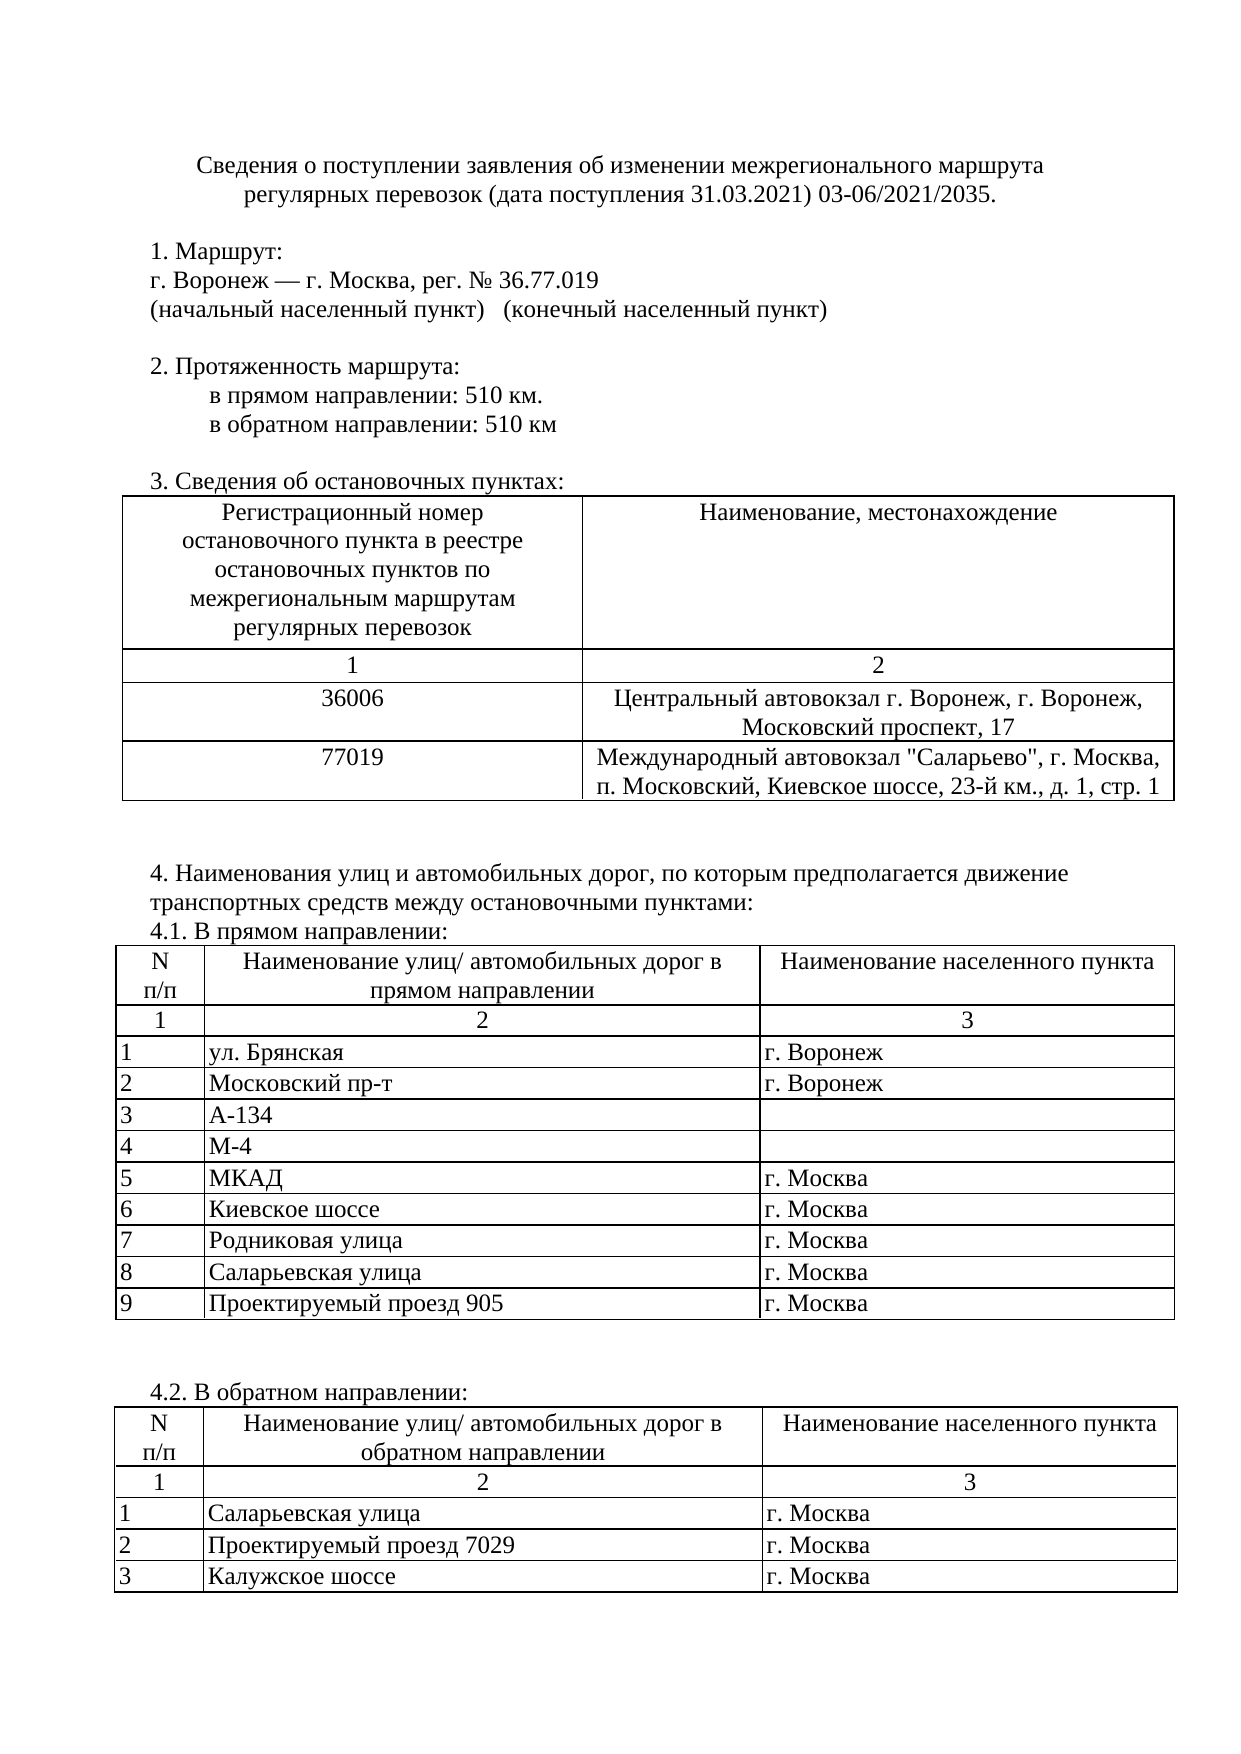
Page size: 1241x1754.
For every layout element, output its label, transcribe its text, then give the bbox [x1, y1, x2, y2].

text 4.1. В прямом направлении: [150, 916, 1090, 945]
text в обратном направлении: 510 км [150, 409, 1090, 437]
text 1. Маршрут: [150, 236, 1090, 265]
text в прямом направлении: 510 км. [150, 380, 1090, 409]
table_cell 3 [115, 1561, 203, 1591]
table_cell 2 [117, 1068, 204, 1098]
table_header N п/п [115, 1408, 203, 1465]
table_cell 1 [117, 1037, 204, 1067]
table_header Наименование, местонахождение [583, 497, 1173, 648]
table_cell 1 [117, 1006, 204, 1035]
table_cell г. Москва [761, 1226, 1174, 1256]
table_cell 1 [115, 1466, 203, 1497]
table_cell А-134 [205, 1100, 759, 1130]
text 3. Сведения об остановочных пунктах: [150, 466, 1090, 495]
text (начальный населенный пункт) (конечный населенный пункт) [150, 294, 1090, 322]
table_cell 3 [761, 1006, 1174, 1035]
text 4. Наименования улиц и автомобильных дорог, по которым предполагается движение транспортных средств между остановочными пунктами: [150, 858, 1090, 916]
table_cell г. Москва [763, 1497, 1177, 1528]
table_cell 7 [117, 1226, 204, 1256]
table_cell 6 [117, 1194, 204, 1224]
table_cell 2 [205, 1006, 759, 1035]
table_cell 36006 [123, 683, 582, 740]
table_cell Калужское шоссе [204, 1561, 762, 1591]
table_cell 1 [123, 650, 582, 681]
text 4.2. В обратном направлении: [150, 1377, 1090, 1406]
table_header N п/п [117, 946, 204, 1004]
table_cell Центральный автовокзал г. Воронеж, г. Воронеж, Московский проспект, 17 [583, 683, 1173, 740]
table_cell [761, 1100, 1174, 1130]
table_cell М-4 [205, 1131, 759, 1161]
table_cell 8 [117, 1257, 204, 1287]
table_cell г. Воронеж [761, 1068, 1174, 1098]
table_cell ул. Брянская [205, 1037, 759, 1067]
table_cell 5 [117, 1163, 204, 1193]
table_cell Родниковая улица [205, 1226, 759, 1256]
table_header Наименование населенного пункта [763, 1408, 1177, 1465]
table_cell 1 [115, 1498, 203, 1528]
table_header Наименование улиц/ автомобильных дорог в обратном направлении [204, 1408, 762, 1465]
table_cell Проектируемый проезд 7029 [204, 1530, 762, 1560]
table_cell Саларьевская улица [204, 1498, 762, 1528]
table_cell г. Москва [761, 1194, 1174, 1224]
table_cell 9 [117, 1289, 204, 1318]
table_header Наименование улиц/ автомобильных дорог в прямом направлении [205, 946, 759, 1004]
table_cell 2 [115, 1529, 203, 1560]
table_cell 2 [204, 1467, 762, 1497]
table_header Регистрационный номер остановочного пункта в реестре остановочных пунктов по межрегиональным маршрутам регулярных перевозок [123, 497, 582, 648]
table_cell Проектируемый проезд 905 [205, 1289, 759, 1318]
table_cell Саларьевская улица [205, 1257, 759, 1287]
table_cell г. Москва [763, 1560, 1177, 1591]
table_cell Международный автовокзал "Саларьево", г. Москва, п. Московский, Киевское шоссе, 23-й км., д. 1, стр. 1 [583, 742, 1173, 799]
table_cell 3 [763, 1465, 1177, 1497]
table_cell г. Москва [761, 1289, 1174, 1318]
table_cell Киевское шоссе [205, 1194, 759, 1224]
table_cell 3 [117, 1100, 204, 1130]
table_cell [761, 1131, 1174, 1161]
text 2. Протяженность маршрута: [150, 351, 1090, 380]
table_cell МКАД [205, 1163, 759, 1193]
table_cell г. Москва [761, 1257, 1174, 1287]
table_cell 2 [583, 650, 1173, 681]
table_cell г. Воронеж [761, 1037, 1174, 1067]
table_cell Московский пр-т [205, 1068, 759, 1098]
table_cell 77019 [123, 742, 582, 799]
table_cell г. Москва [761, 1163, 1174, 1193]
table_cell 4 [117, 1131, 204, 1161]
table_cell г. Москва [763, 1528, 1177, 1560]
text Сведения о поступлении заявления об изменении межрегионального маршрута регулярных перевозок (дата поступления 31.03.2021) 03-06/2021/2035. [150, 150, 1090, 207]
table_header Наименование населенного пункта [761, 946, 1174, 1004]
text г. Воронеж — г. Москва, рег. № 36.77.019 [150, 265, 1090, 294]
